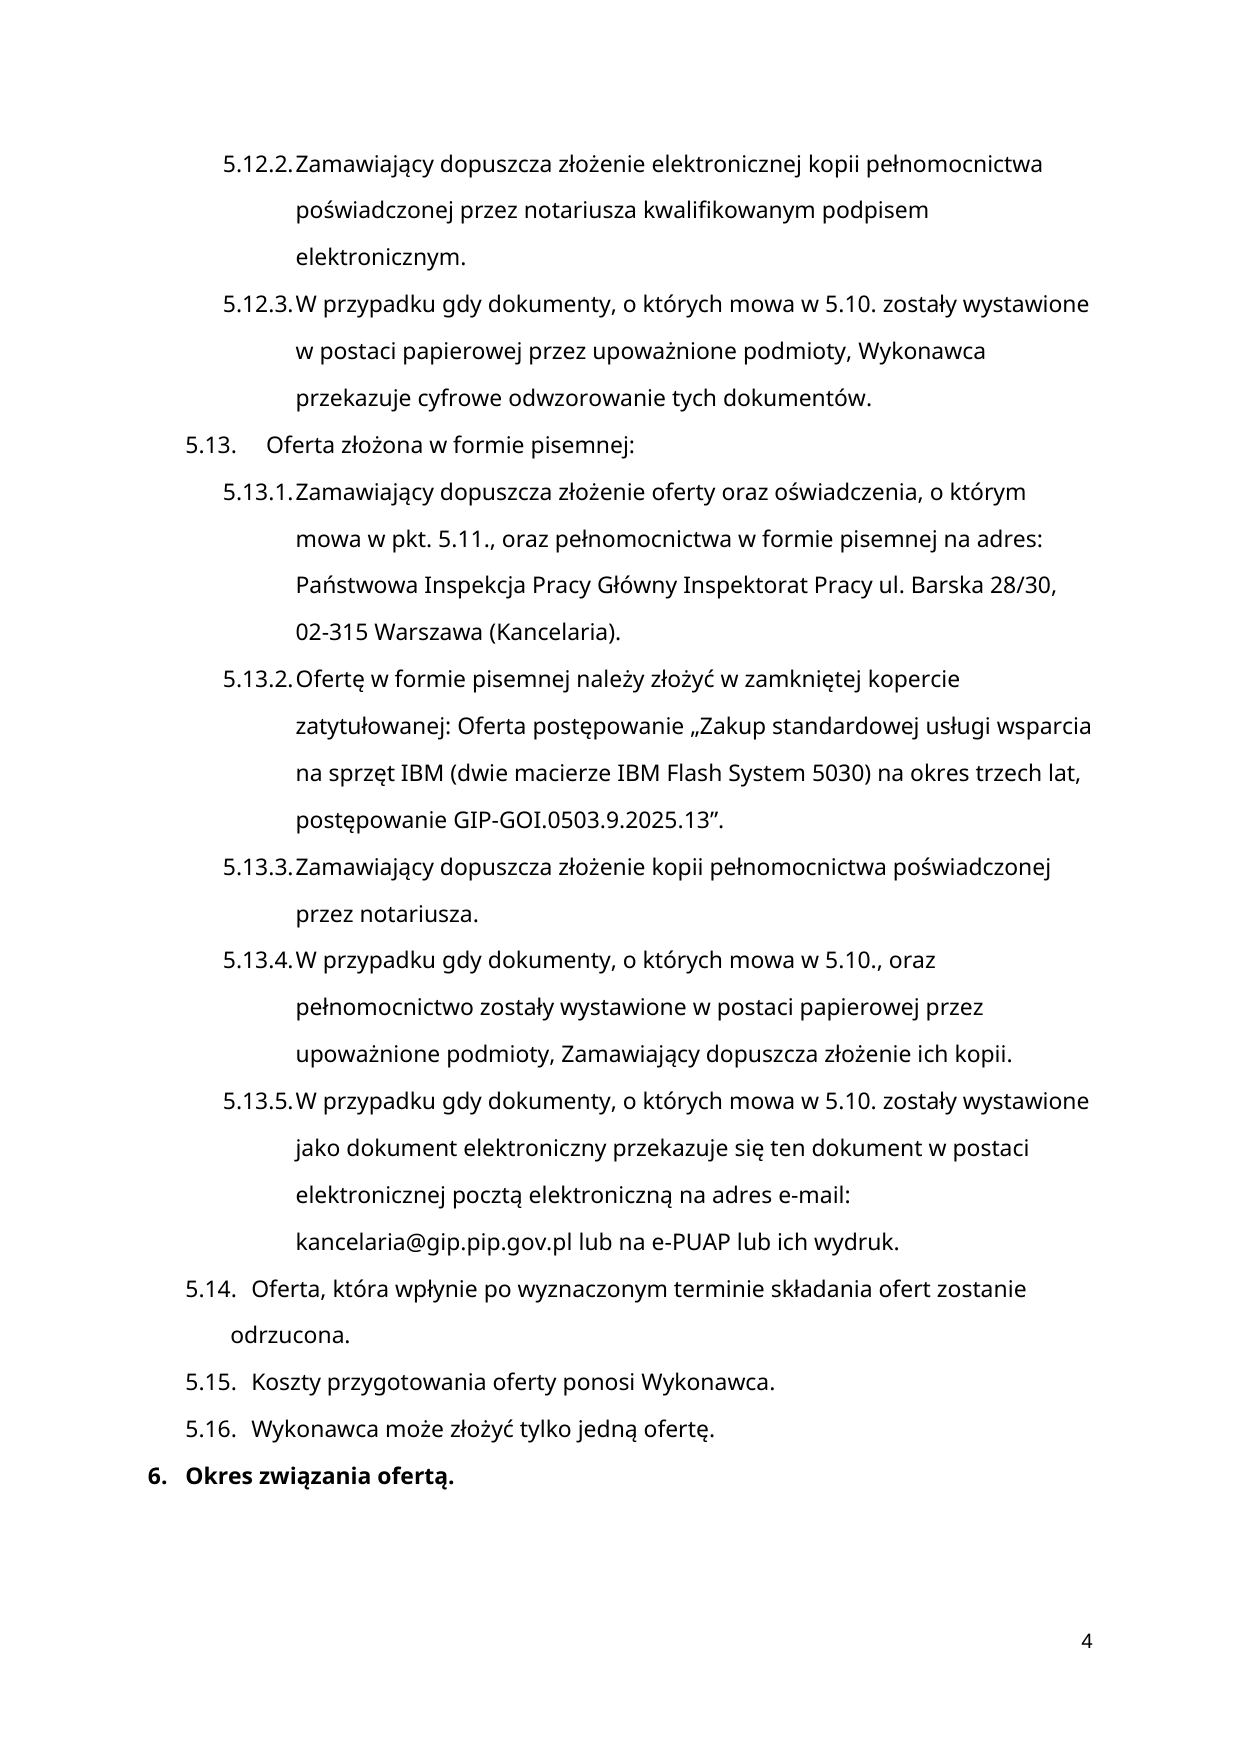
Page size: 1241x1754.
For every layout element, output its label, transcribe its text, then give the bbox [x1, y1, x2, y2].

list Koszty przygotowania oferty ponosi Wykonawca. [185, 1366, 1093, 1398]
list Okres związania ofertą. [148, 1460, 1093, 1491]
list Zamawiający dopuszcza złożenie elektronicznej kopii pełnomocnictwa poświadczonej przez notariusza kwalifikowanym podpisem elektronicznym. [223, 148, 1093, 273]
list W przypadku gdy dokumenty, o których mowa w 5.10. zostały wystawione w postaci papierowej przez upoważnione podmioty, Wykonawca przekazuje cyfrowe odwzorowanie tych dokumentów. [223, 288, 1093, 413]
list Oferta złożona w formie pisemnej: [185, 429, 1093, 460]
list Oferta, która wpłynie po wyznaczonym terminie składania ofert zostanie odrzucona. [185, 1273, 1093, 1351]
list W przypadku gdy dokumenty, o których mowa w 5.10. zostały wystawione jako dokument elektroniczny przekazuje się ten dokument w postaci elektronicznej pocztą elektroniczną na adres e-mail: kancelaria@gip.pip.gov.pl lub na e-PUAP lub ich wydruk. [223, 1085, 1093, 1257]
list Zamawiający dopuszcza złożenie kopii pełnomocnictwa poświadczonej przez notariusza. [223, 851, 1093, 929]
list W przypadku gdy dokumenty, o których mowa w 5.10., oraz pełnomocnictwo zostały wystawione w postaci papierowej przez upoważnione podmioty, Zamawiający dopuszcza złożenie ich kopii. [223, 944, 1093, 1069]
list Ofertę w formie pisemnej należy złożyć w zamkniętej kopercie zatytułowanej: Oferta postępowanie „Zakup standardowej usługi wsparcia na sprzęt IBM (dwie macierze IBM Flash System 5030) na okres trzech lat, postępowanie GIP-GOI.0503.9.2025.13”. [223, 663, 1093, 835]
list Wykonawca może złożyć tylko jedną ofertę. [185, 1413, 1093, 1444]
list Zamawiający dopuszcza złożenie oferty oraz oświadczenia, o którym mowa w pkt. 5.11., oraz pełnomocnictwa w formie pisemnej na adres: Państwowa Inspekcja Pracy Główny Inspektorat Pracy ul. Barska 28/30, 02-315 Warszawa (Kancelaria). [223, 476, 1093, 648]
